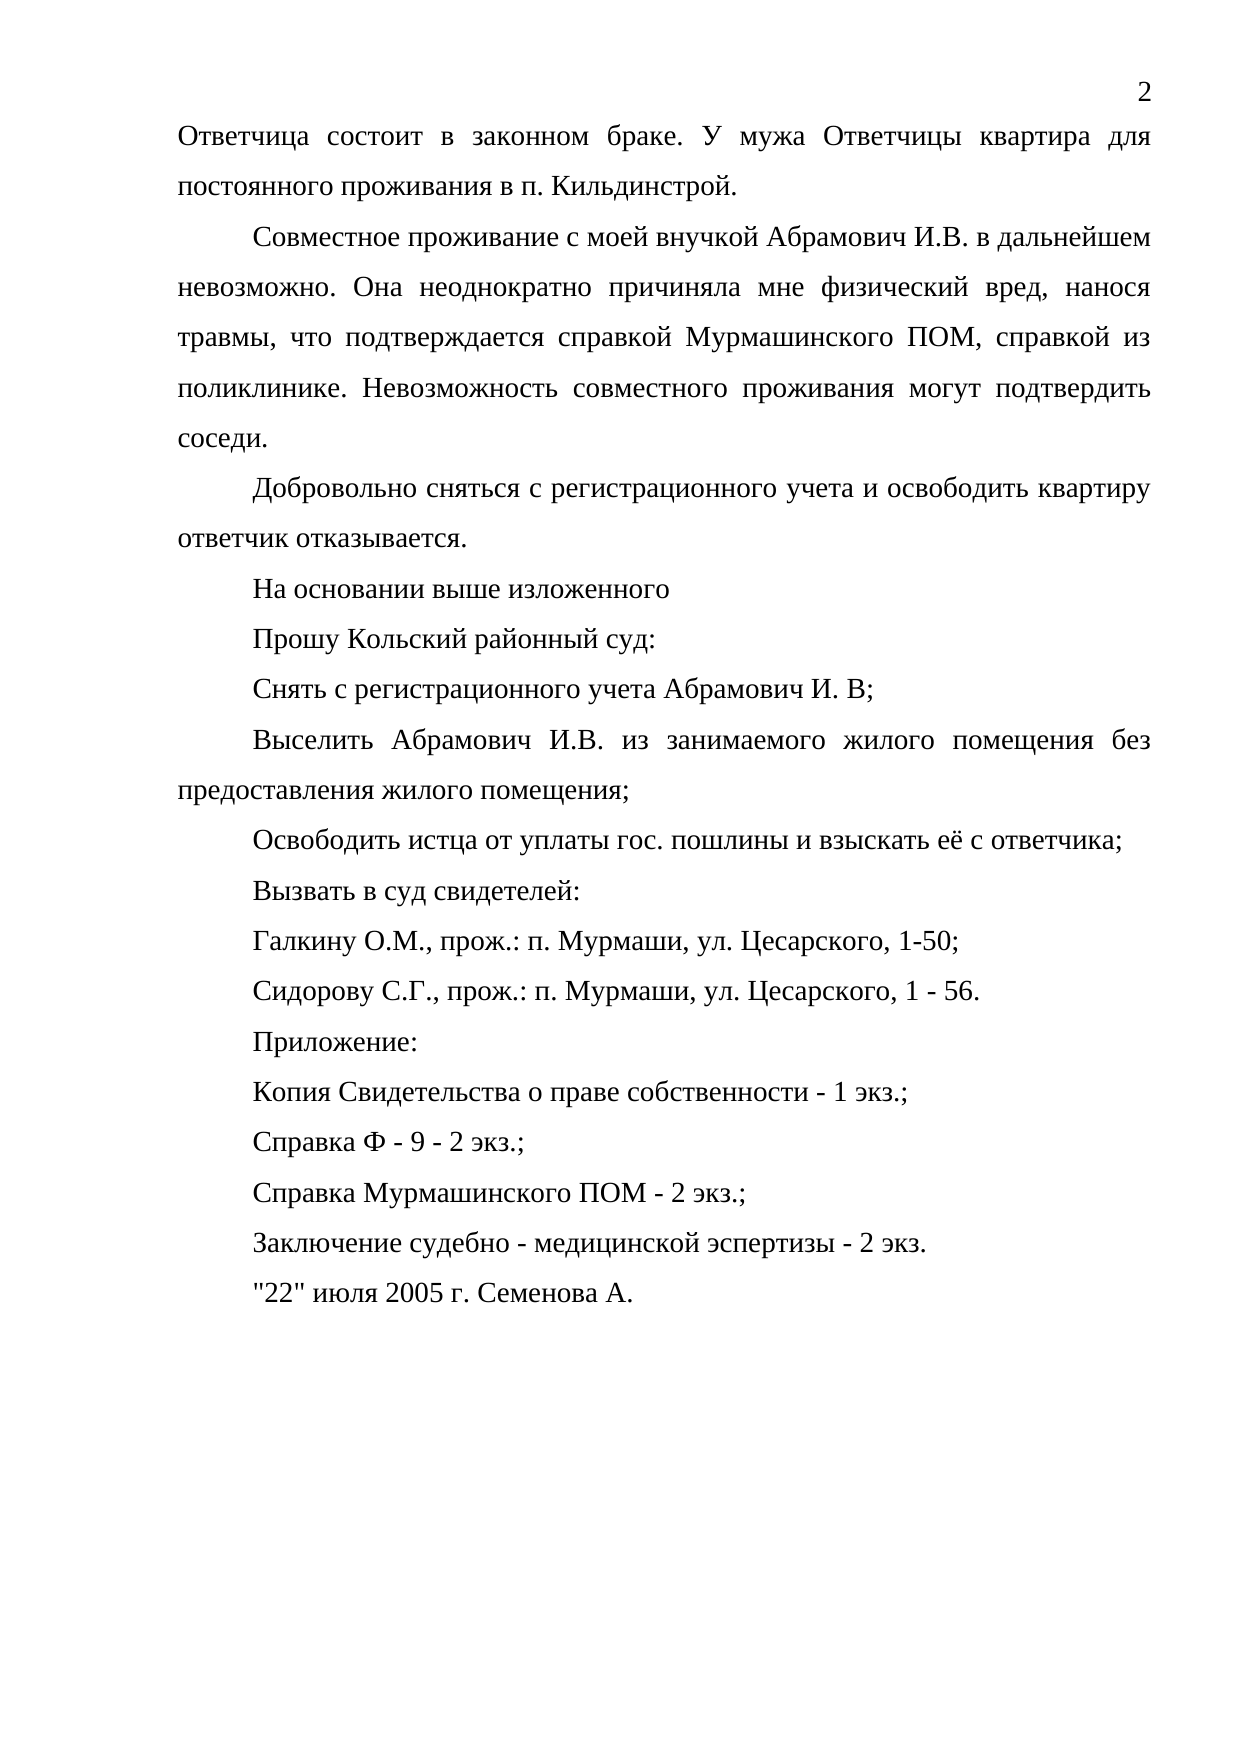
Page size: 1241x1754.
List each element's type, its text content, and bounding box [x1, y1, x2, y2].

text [177, 118, 1152, 202]
text Сидорову С.Г., прож.: п. Мурмаши, ул. Цесарского, 1 - 56. [177, 973, 1152, 1007]
text Выселить Абрамович И.В. из занимаемого жилого помещения без предоставления жилого помещения; [177, 722, 1152, 806]
text Вызвать в суд свидетелей: [177, 873, 1152, 906]
text Прошу Кольский районный суд: [177, 621, 1152, 655]
text Копия Свидетельства о праве собственности - 1 экз.; [177, 1074, 1152, 1108]
text Добровольно сняться с регистрационного учета и освободить квартиру ответчик отказывается. [177, 470, 1152, 554]
text Справка Мурмашинского ПОМ - 2 экз.; [177, 1175, 1152, 1208]
text Совместное проживание с моей внучкой Абрамович И.В. в дальнейшем невозможно. Она неоднократно причиняла мне физический вред, нанося травмы, что подтверждается справкой Мурмашинского ПОМ, справкой из поликлинике. Невозможность совместного проживания могут подтвердить соседи. [177, 219, 1152, 453]
text Справка Ф - 9 - 2 экз.; [177, 1124, 1152, 1158]
text Заключение судебно - медицинской эспертизы - 2 экз. [177, 1225, 1152, 1258]
text Галкину О.М., прож.: п. Мурмаши, ул. Цесарского, 1-50; [177, 923, 1152, 957]
text Освободить истца от уплаты гос. пошлины и взыскать её с ответчика; [177, 822, 1152, 856]
text На основании выше изложенного [177, 571, 1152, 604]
text "22" июля 2005 г. Семенова А. [177, 1275, 1152, 1309]
text Снять с регистрационного учета Абрамович И. В; [177, 672, 1152, 705]
text Приложение: [177, 1024, 1152, 1057]
